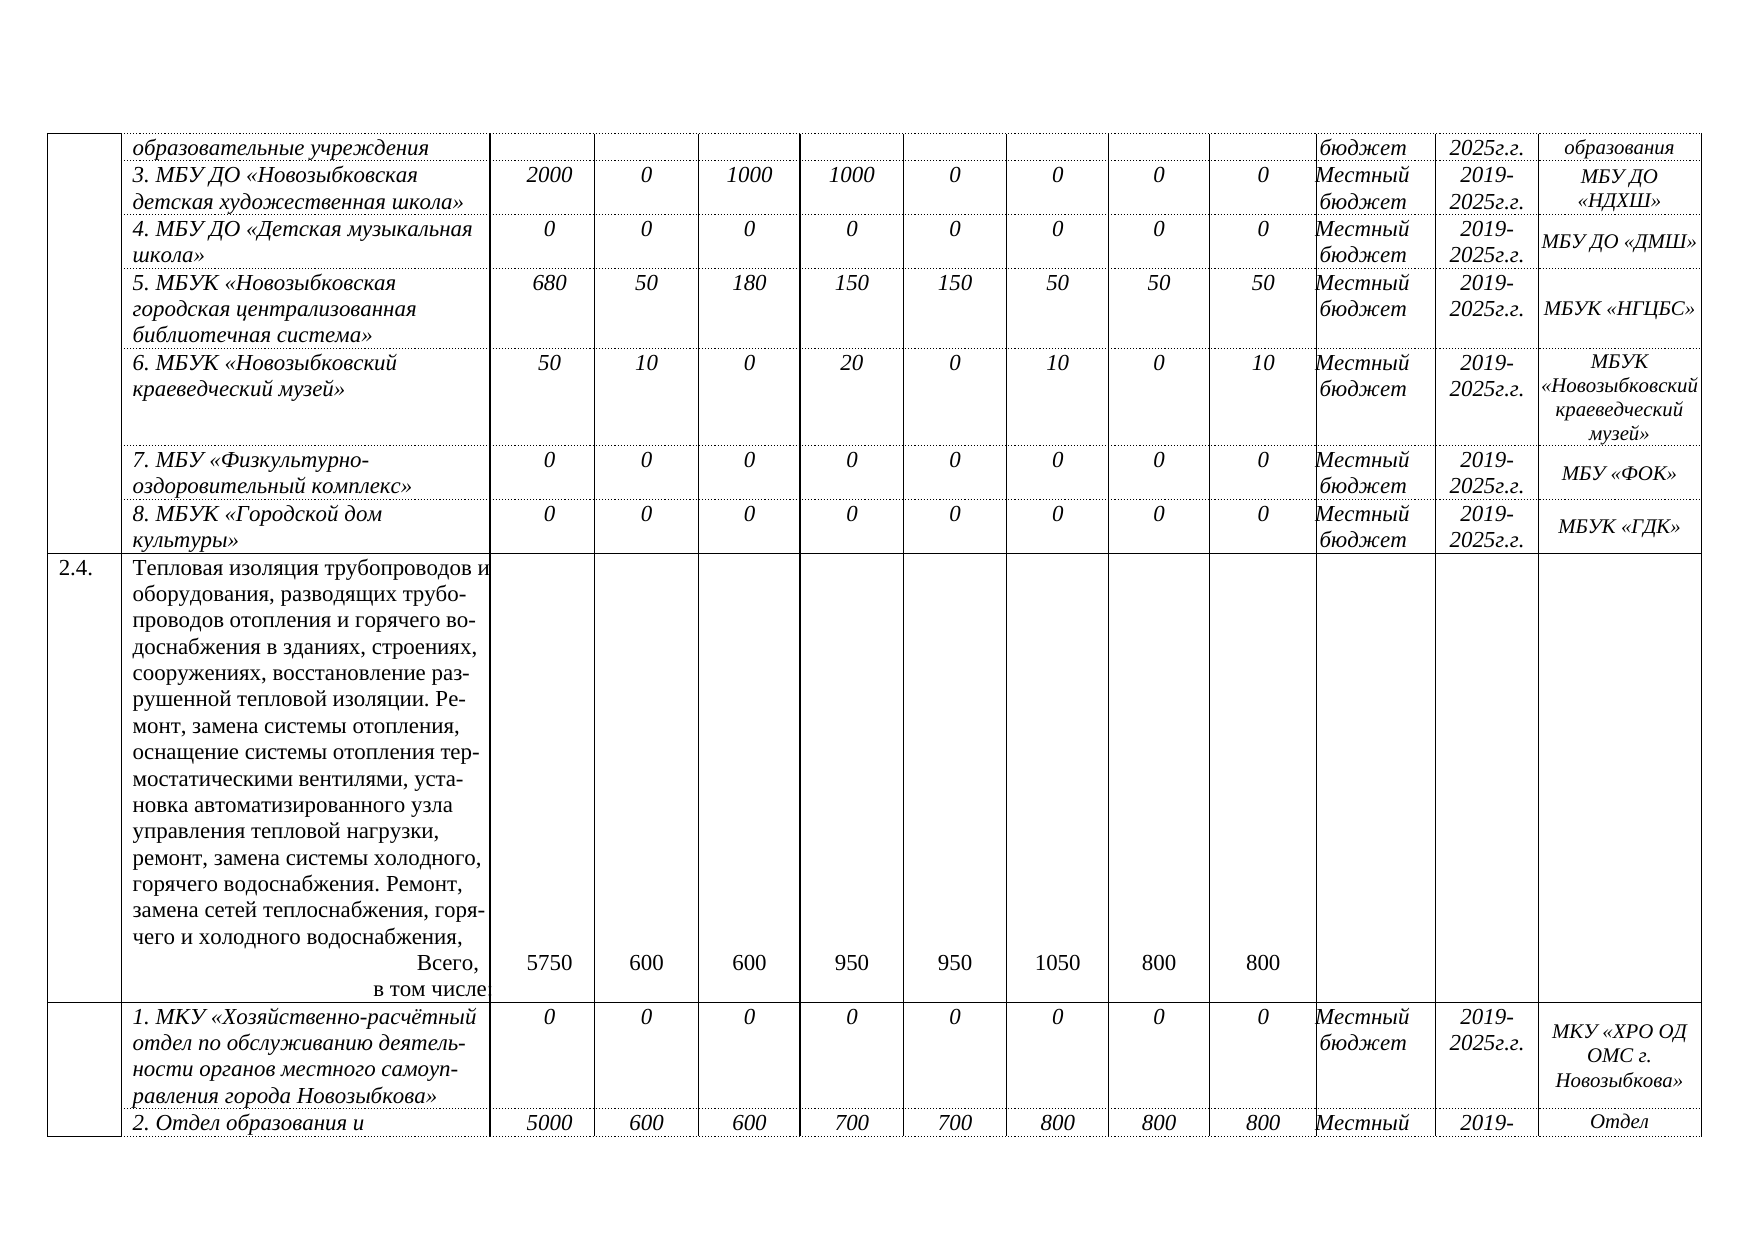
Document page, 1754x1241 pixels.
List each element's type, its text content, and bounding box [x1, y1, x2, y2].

table_cell 2019-2025г.г. [1436, 133, 1538, 160]
table_cell 950 [904, 554, 1006, 1002]
table_cell МБУ «ФОК» [1539, 445, 1701, 499]
table_cell 0 [801, 1003, 903, 1108]
table_cell 0 [904, 214, 1006, 268]
table_cell 680 [491, 268, 594, 348]
table_cell 50 [1109, 268, 1209, 348]
table_cell 0 [904, 445, 1006, 499]
table_cell 8. МБУК «Городской дом культуры» [122, 499, 489, 553]
table_cell 2500 [1210, 133, 1316, 160]
table_cell 0 [1210, 160, 1316, 214]
table_cell 2019-2025г.г. [1436, 499, 1538, 553]
table_cell МБУ ДО «ДМШ» [1539, 214, 1701, 268]
table_cell 0 [699, 445, 799, 499]
table_cell 50 [1210, 268, 1316, 348]
table_cell Отдел образования [1539, 133, 1701, 160]
table_cell 50 [595, 268, 698, 348]
table_cell 2400 [1007, 133, 1108, 160]
table_cell 20 [801, 348, 903, 445]
table_cell 0 [904, 160, 1006, 214]
table_cell 0 [1210, 214, 1316, 268]
table_cell 150 [801, 268, 903, 348]
table_cell 10 [1007, 348, 1108, 445]
table_cell 0 [699, 348, 799, 445]
table_cell 50 [1007, 268, 1108, 348]
table_cell 2019-2025г.г. [1436, 160, 1538, 214]
table_cell 2019-2025г.г. [1436, 1003, 1538, 1108]
table_cell 700 [904, 1108, 1006, 1136]
table_cell 800 [1210, 554, 1316, 1002]
table_cell 1000 [699, 160, 799, 214]
table_cell 0 [1007, 214, 1108, 268]
table_cell 2200 [801, 133, 903, 160]
table_cell 0 [595, 499, 698, 553]
table_cell 800 [1109, 1108, 1209, 1136]
table_cell 4. МБУ ДО «Детская музыкальная школа» [122, 214, 489, 268]
table_cell 1050 [1007, 554, 1108, 1002]
table_cell 150 [904, 268, 1006, 348]
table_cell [122, 1108, 489, 1136]
table_cell Местный бюджет [1317, 214, 1435, 268]
table_cell 5. МБУК «Новозыбковская городская централизованная библиотечная система» [122, 268, 489, 348]
table_cell 2019-2025г.г. [1436, 214, 1538, 268]
table_cell Местный бюджет [1317, 1003, 1435, 1108]
table_cell 600 [595, 1108, 698, 1136]
table_cell 0 [595, 445, 698, 499]
table_cell Отдел образования [1539, 1108, 1701, 1136]
table_cell Местный бюджет [1317, 133, 1435, 160]
table_cell 0 [491, 499, 594, 553]
table_cell 800 [1109, 554, 1209, 1002]
table_cell 0 [491, 214, 594, 268]
table_cell 0 [1007, 160, 1108, 214]
table_cell 0 [904, 1003, 1006, 1108]
table_cell 0 [1109, 348, 1209, 445]
table_cell 0 [1210, 499, 1316, 553]
table_cell 2.4. [48, 554, 121, 1002]
table_cell 0 [801, 499, 903, 553]
table_cell МБУК «ГДК» [1539, 499, 1701, 553]
table_cell 2400 [1109, 133, 1209, 160]
table_cell МБУ ДО «НДХШ» [1539, 160, 1701, 214]
table_cell 3. МБУ ДО «Новозыбковская детская художественная школа» [122, 160, 489, 214]
table_cell 2200 [904, 133, 1006, 160]
table_cell 0 [1109, 214, 1209, 268]
table_cell 180 [699, 268, 799, 348]
table_cell 800 [1210, 1108, 1316, 1136]
table_cell 950 [801, 554, 903, 1002]
table_cell Местный бюджет [1317, 348, 1435, 445]
table_cell Местный бюджет [1317, 499, 1435, 553]
table_cell 600 [699, 1108, 799, 1136]
table_cell [1539, 554, 1701, 1002]
table_cell 2019-2025г.г. [1436, 348, 1538, 445]
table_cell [122, 133, 489, 160]
table_cell 10 [595, 348, 698, 445]
table_cell 5750 [491, 554, 594, 1002]
table_cell Тепловая изоляция трубопроводов и оборудования, разводящих трубо-проводов отопления и горячего во-доснабжения в зданиях, строениях, сооружениях, восстановление раз-рушенной тепловой изоляции. Ре-монт, замена системы отопления, оснащение системы отопления тер-мостатическими вентилями, уста-новка автоматизированного узла управления тепловой нагрузки, ремонт, замена системы холодного, горячего водоснабжения. Ремонт, замена сетей теплоснабжения, горя-чего и холодного водоснабжения, Всего, в том числе: [122, 554, 489, 1002]
table_cell 10 [1210, 348, 1316, 445]
table_cell 0 [1007, 445, 1108, 499]
table_cell 0 [491, 1003, 594, 1108]
table_cell 6. МБУК «Новозыбковский краеведческий музей» [122, 348, 489, 445]
table_cell Местный бюджет [1317, 268, 1435, 348]
table_cell Местный бюджет [1317, 1108, 1435, 1136]
table_cell Местный бюджет [1317, 445, 1435, 499]
table_cell 2019-2025г.г. [1436, 445, 1538, 499]
table_cell 0 [801, 214, 903, 268]
table_cell МБУК «НГЦБС» [1539, 268, 1701, 348]
table_cell 800 [1007, 1108, 1108, 1136]
table_cell 1. МКУ «Хозяйственно-расчётный отдел по обслуживанию деятель-ности органов местного самоуп-равления города Новозыбкова» [122, 1003, 489, 1108]
table_cell 2000 [595, 133, 698, 160]
table_cell [1436, 554, 1538, 1002]
table_cell 0 [1210, 1003, 1316, 1108]
table_cell 0 [699, 499, 799, 553]
table_cell 0 [904, 348, 1006, 445]
table_cell 0 [1109, 1003, 1209, 1108]
table_cell 600 [595, 554, 698, 1002]
table_cell 0 [699, 214, 799, 268]
table_cell МБУК «Новозыбковский краеведческий музей» [1539, 348, 1701, 445]
table_cell [1317, 554, 1435, 1002]
table_cell 0 [1007, 499, 1108, 553]
table_cell МКУ «ХРО ОД ОМС г. Новозыбкова» [1539, 1003, 1701, 1108]
table_cell 0 [595, 1003, 698, 1108]
table_cell 7. МБУ «Физкультурно-оздоровительный комплекс» [122, 445, 489, 499]
table_cell [48, 1003, 121, 1136]
table_cell 2000 [491, 160, 594, 214]
table_cell 2100 [699, 133, 799, 160]
table_cell 0 [491, 445, 594, 499]
table_cell 1000 [801, 160, 903, 214]
table_cell 2019-2025г.г. [1436, 1108, 1538, 1136]
table_cell 0 [904, 499, 1006, 553]
table_cell 0 [595, 160, 698, 214]
table_cell 0 [1210, 445, 1316, 499]
table_cell 15800 [491, 133, 594, 160]
table_cell 700 [801, 1108, 903, 1136]
table_cell 0 [1109, 445, 1209, 499]
table_cell 600 [699, 554, 799, 1002]
table_cell 0 [1007, 1003, 1108, 1108]
table_cell 0 [595, 214, 698, 268]
table_cell 0 [1109, 499, 1209, 553]
table_cell 0 [1109, 160, 1209, 214]
table_cell 50 [491, 348, 594, 445]
table_cell 0 [801, 445, 903, 499]
table_cell 2019-2025г.г. [1436, 268, 1538, 348]
table_cell Местный бюджет [1317, 160, 1435, 214]
table_cell 5000 [491, 1108, 594, 1136]
table_cell 0 [699, 1003, 799, 1108]
